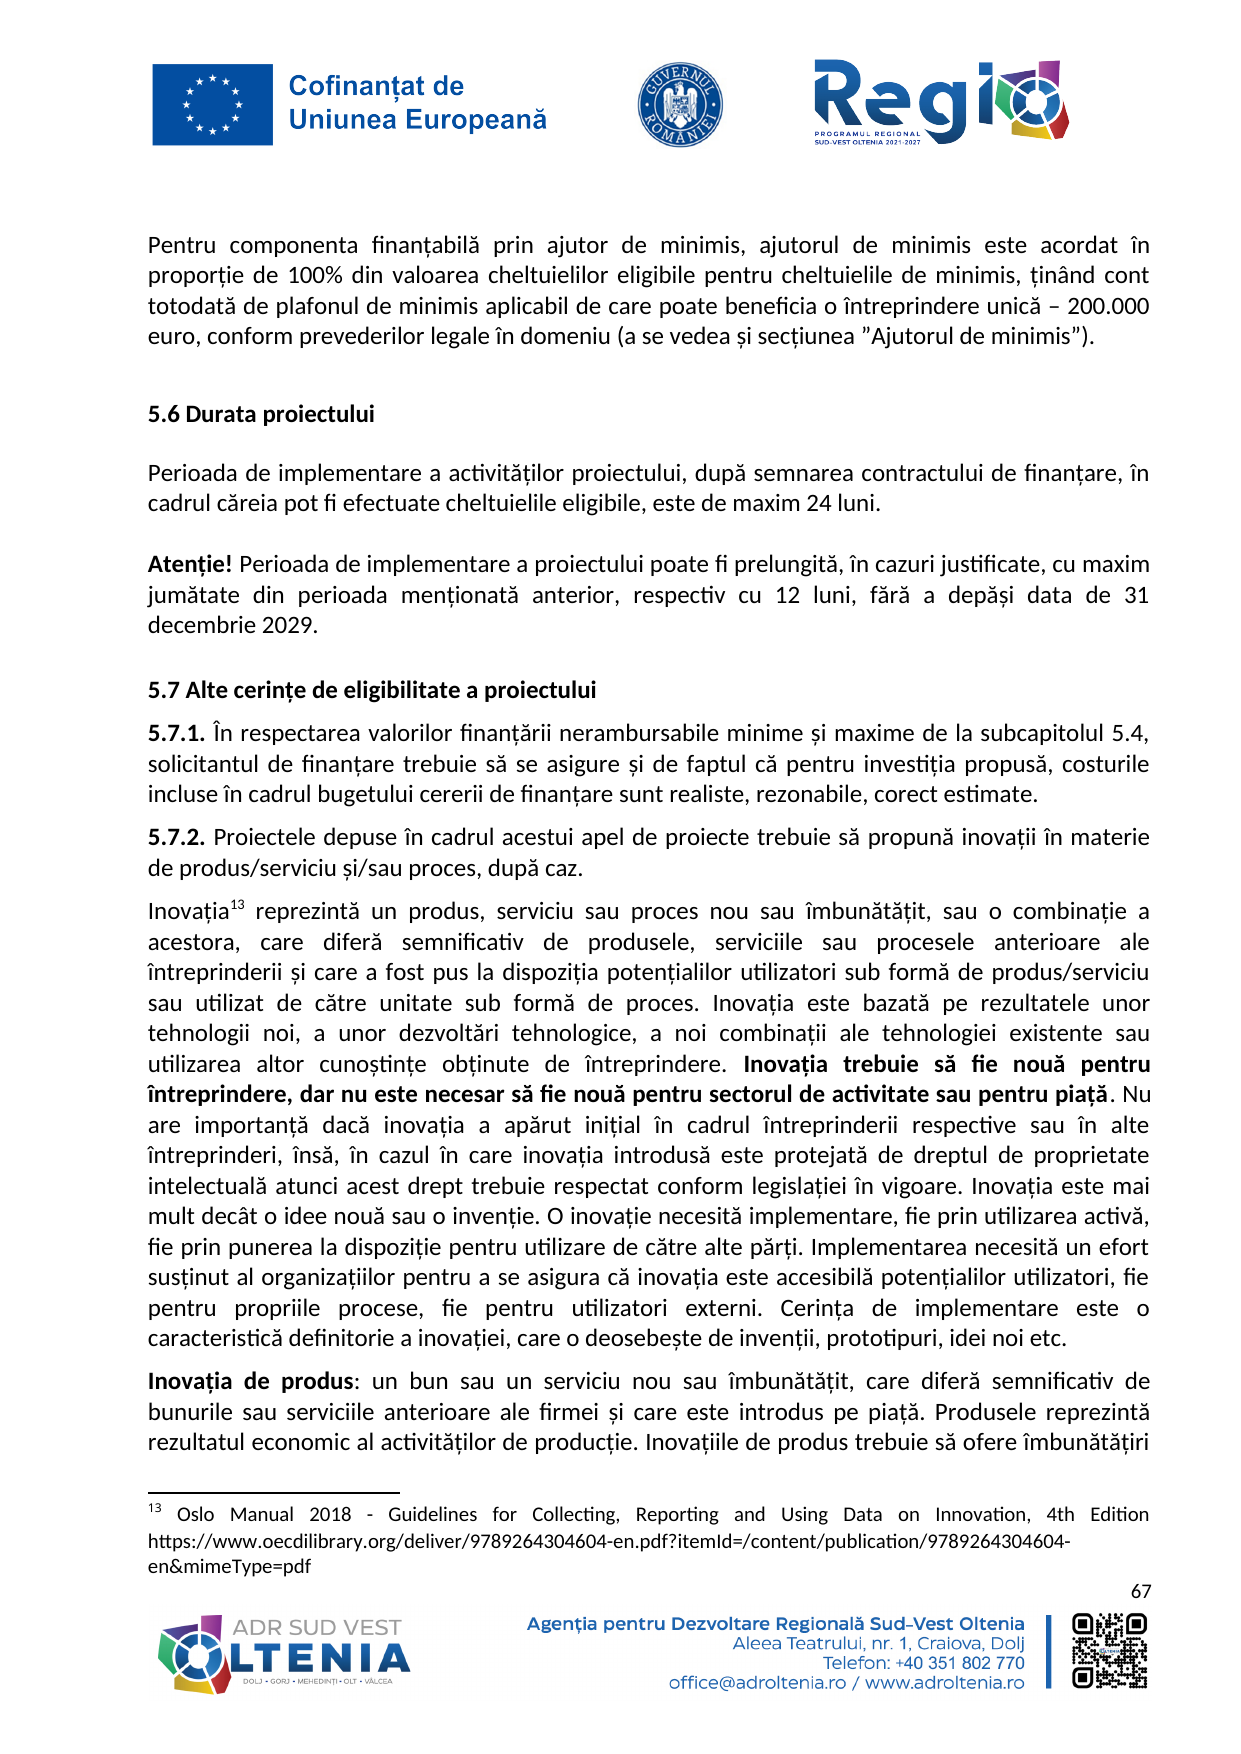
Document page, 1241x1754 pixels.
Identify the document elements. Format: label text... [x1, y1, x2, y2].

picture [812, 58, 1071, 147]
text 5.7.1. În respectarea valorilor finanțării nerambursabile minime și maxime de la subcapitolul 5.4, solicitantul de finanțare trebuie să se asigure și de faptul că pentru investiția propusă, costurile incluse în cadrul bugetului cererii de finanțare sunt realiste, rezonabile, corect estimate. [148, 717, 1152, 809]
text Inovația reprezintă un produs, serviciu sau proces nou sau îmbunătățit, sau o combinație a acestora, care diferă semnificativ de produsele, serviciile sau procesele anterioare ale întreprinderii și care a fost pus la dispoziția potențialilor utilizatori sub formă de produs/serviciu sau utilizat de către unitate sub formă de proces. Inovația este bazată pe rezultatele unor tehnologii noi, a unor dezvoltări tehnologice, a noi combinații ale tehnologiei existente sau utilizarea altor cunoștințe obținute de întreprindere. Inovația trebuie să fie nouă pentru întreprindere, dar nu este necesar să fie nouă pentru sectorul de activitate sau pentru piață. Nu are importanță dacă inovația a apărut inițial în cadrul întreprinderii respective sau în alte întreprinderi, însă, în cazul în care inovația introdusă este protejată de dreptul de proprietate intelectuală atunci acest drept trebuie respectat conform legislației în vigoare. Inovația este mai mult decât o idee nouă sau o invenție. O inovație necesită implementare, fie prin utilizarea activă, fie prin punerea la dispoziție pentru utilizare de către alte părți. Implementarea necesită un efort susținut al organizațiilor pentru a se asigura că inovația este accesibilă potențialilor utilizatori, fie pentru propriile procese, fie pentru utilizatori externi. Cerința de implementare este o caracteristică definitorie a inovației, care o deosebește de invenții, prototipuri, idei noi etc. [148, 895, 1152, 1353]
subtitle 5.7 Alte cerințe de eligibilitate a proiectului [148, 674, 1152, 705]
picture [147, 59, 549, 149]
text 5.7.2. Proiectele depuse în cadrul acestui apel de proiecte trebuie să propună inovații în materie de produs/serviciu și/sau proces, după caz. [148, 822, 1152, 883]
text Atenție! Perioada de implementare a proiectului poate fi prelungită, în cazuri justificate, cu maxim jumătate din perioada menționată anterior, respectiv cu 12 luni, fără a depăși data de 31 decembrie 2029. [148, 548, 1152, 640]
text Perioada de implementare a activităților proiectului, după semnarea contractului de finanțare, în cadrul căreia pot fi efectuate cheltuielile eligibile, este de maxim 24 luni. [148, 457, 1152, 518]
picture [633, 60, 728, 149]
subtitle 5.6 Durata proiectului [148, 398, 1152, 429]
picture [148, 1604, 1152, 1701]
text Pentru componenta finanțabilă prin ajutor de minimis, ajutorul de minimis este acordat în proporție de 100% din valoarea cheltuielilor eligibile pentru cheltuielile de minimis, ținând cont totodată de plafonul de minimis aplicabil de care poate beneficia o întreprindere unică – 200.000 euro, conform prevederilor legale în domeniu (a se vedea și secțiunea ”Ajutorul de minimis”). [148, 229, 1152, 351]
